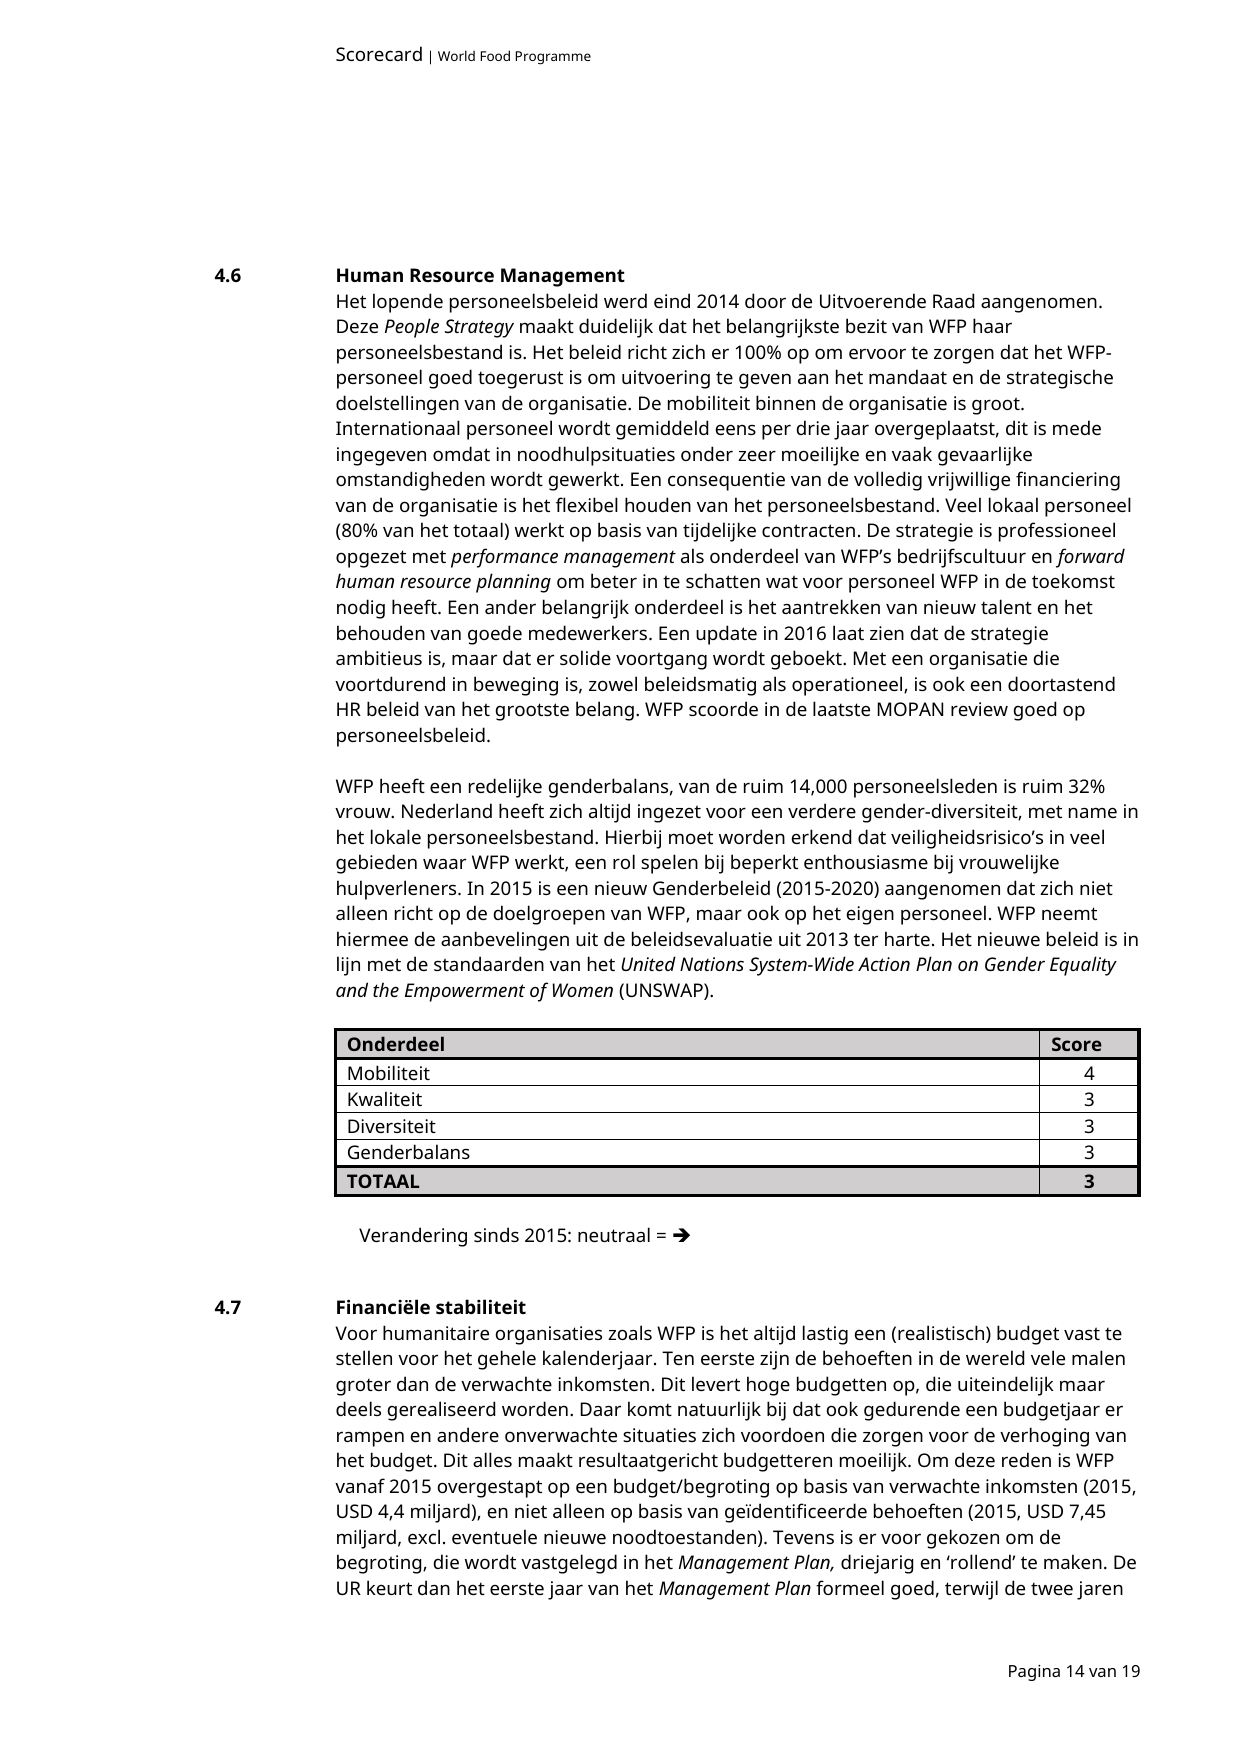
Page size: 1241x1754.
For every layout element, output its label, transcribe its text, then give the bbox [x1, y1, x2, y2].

table_header Onderdeel [337, 1031, 1039, 1057]
table_cell Genderbalans [337, 1140, 1039, 1165]
text Verandering sinds 2015: neutraal = [335, 1222, 1140, 1248]
table_cell Kwaliteit [337, 1086, 1039, 1112]
table_cell 3 [1040, 1113, 1137, 1138]
table_cell Diversiteit [337, 1113, 1039, 1138]
table_cell 3 [1040, 1140, 1137, 1165]
table_header Score [1040, 1031, 1137, 1057]
table_cell TOTAAL [337, 1168, 1039, 1194]
text WFP heeft een redelijke genderbalans, van de ruim 14,000 personeelsleden is ruim 32% vrouw. Nederland heeft zich altijd ingezet voor een verdere gender-diversiteit, met name in het lokale personeelsbestand. Hierbij moet worden erkend dat veiligheidsrisico’s in veel gebieden waar WFP werkt, een rol spelen bij beperkt enthousiasme bij vrouwelijke hulpverleners. In 2015 is een nieuw Genderbeleid (2015-2020) aangenomen dat zich niet alleen richt op de doelgroepen van WFP, maar ook op het eigen personeel. WFP neemt hiermee de aanbevelingen uit de beleidsevaluatie uit 2013 ter harte. Het nieuwe beleid is in lijn met de standaarden van het United Nations System-Wide Action Plan on Gender Equality and the Empowerment of Women (UNSWAP). [335, 773, 1140, 1003]
text Het lopende personeelsbeleid werd eind 2014 door de Uitvoerende Raad aangenomen. Deze People Strategy maakt duidelijk dat het belangrijkste bezit van WFP haar personeelsbestand is. Het beleid richt zich er 100% op om ervoor te zorgen dat het WFP-personeel goed toegerust is om uitvoering te geven aan het mandaat en de strategische doelstellingen van de organisatie. De mobiliteit binnen de organisatie is groot. Internationaal personeel wordt gemiddeld eens per drie jaar overgeplaatst, dit is mede ingegeven omdat in noodhulpsituaties onder zeer moeilijke en vaak gevaarlijke omstandigheden wordt gewerkt. Een consequentie van de volledig vrijwillige financiering van de organisatie is het flexibel houden van het personeelsbestand. Veel lokaal personeel (80% van het totaal) werkt op basis van tijdelijke contracten. De strategie is professioneel opgezet met performance management als onderdeel van WFP’s bedrijfscultuur en forward human resource planning om beter in te schatten wat voor personeel WFP in de toekomst nodig heeft. Een ander belangrijk onderdeel is het aantrekken van nieuw talent en het behouden van goede medewerkers. Een update in 2016 laat zien dat de strategie ambitieus is, maar dat er solide voortgang wordt geboekt. Met een organisatie die voortdurend in beweging is, zowel beleidsmatig als operationeel, is ook een doortastend HR beleid van het grootste belang. WFP scoorde in de laatste MOPAN review goed op personeelsbeleid. [335, 288, 1140, 747]
subtitle 4.7 Financiële stabiliteit [214, 1294, 1140, 1320]
table_cell 3 [1040, 1168, 1137, 1194]
subtitle 4.6 Human Resource Management [214, 262, 1140, 288]
table_cell 3 [1040, 1086, 1137, 1112]
table_cell 4 [1040, 1060, 1137, 1085]
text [335, 1320, 1140, 1601]
table_cell Mobiliteit [337, 1060, 1039, 1085]
